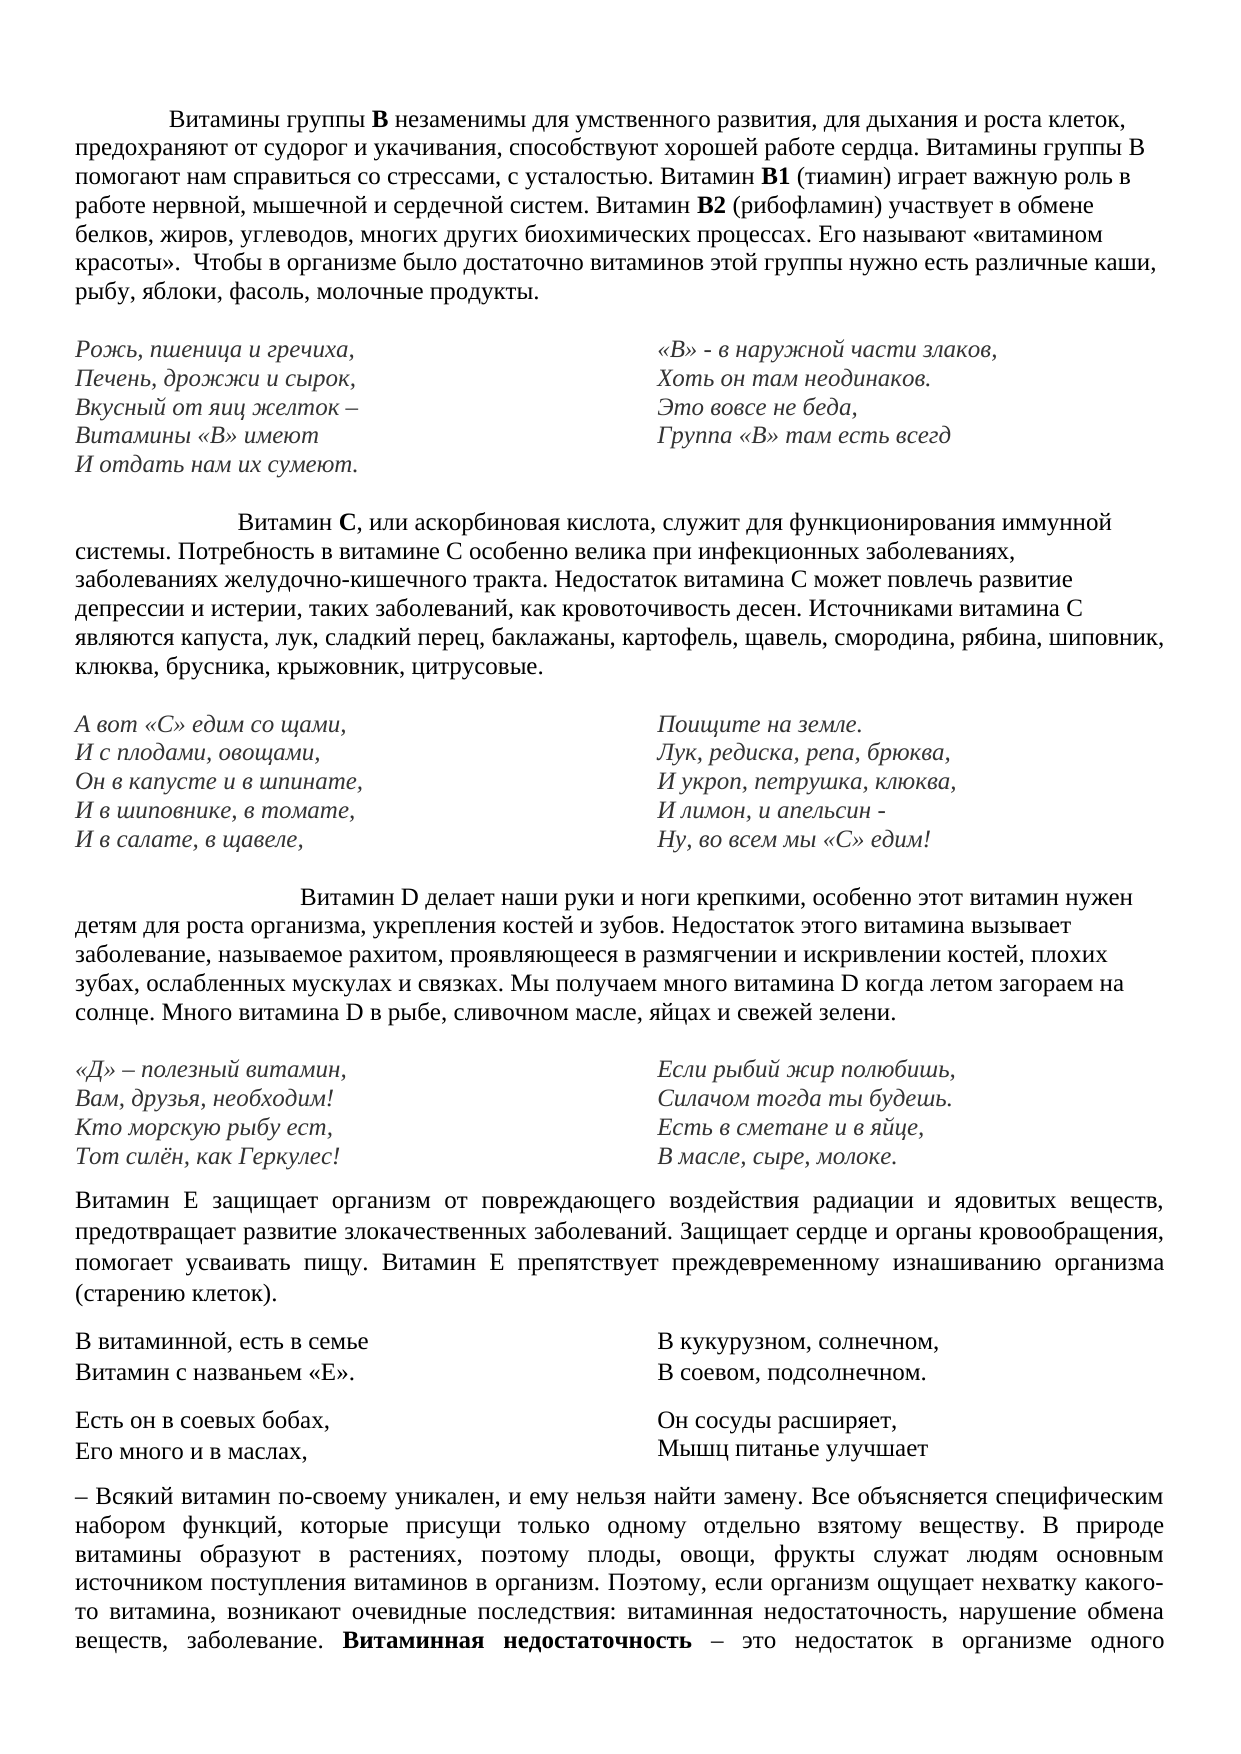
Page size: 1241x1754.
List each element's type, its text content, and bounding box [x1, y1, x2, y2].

text И отдать нам их сумеют. [75, 449, 583, 478]
text Есть в сметане и в яйце, [657, 1112, 1165, 1141]
text И в шиповнике, в томате, [75, 795, 583, 824]
text Лук, редиска, репа, брюква, [657, 737, 1165, 766]
text Вкусный от яиц желток – [75, 392, 583, 420]
text Тот силён, как Геркулес! [75, 1141, 583, 1169]
text И укроп, петрушка, клюква, [657, 766, 1165, 795]
text Он сосуды расширяет, Мышц питанье улучшает [657, 1405, 1165, 1462]
text Он в капусте и в шпинате, [75, 766, 583, 795]
text Витамин Е защищает организм от повреждающего воздействия радиации и ядовитых веществ, предотвращает развитие злокачественных заболеваний. Защищает сердце и органы кровообращения, помогает усваивать пищу. Витамин Е препятствует преждевременному изнашиванию организма (старению клеток). [75, 1185, 1165, 1307]
text Печень, дрожжи и сырок, [75, 363, 583, 392]
text Витамин D делает наши руки и ноги крепкими, особенно этот витамин нужен детям для роста организма, укрепления костей и зубов. Недостаток этого витамина вызывает заболевание, называемое рахитом, проявляющееся в размягчении и искривлении костей, плохих зубах, ослабленных мускулах и связках. Мы получаем много витамина D когда летом загораем на солнце. Много витамина D в рыбе, сливочном масле, яйцах и свежей зелени. [75, 882, 1165, 1025]
text Поищите на земле. [657, 709, 1165, 737]
text И в салате, в щавеле, [75, 824, 583, 852]
text И с плодами, овощами, [75, 737, 583, 766]
text И лимон, и апельсин - [657, 795, 1165, 824]
text Если рыбий жир полюбишь, [657, 1054, 1165, 1083]
text Силачом тогда ты будешь. [657, 1083, 1165, 1112]
text В масле, сыре, молоке. [657, 1141, 1165, 1169]
text В витаминной, есть в семье Витамин с названьем «Е». [75, 1326, 583, 1386]
text А вот «С» едим со щами, [75, 709, 583, 737]
text Есть он в соевых бобах, Его много и в маслах, В кукурузном, солнечном, В соевом, подсолнечном. [657, 1326, 1165, 1386]
text Это вовсе не беда, [657, 392, 1165, 420]
text Витамины группы В незаменимы для умственного развития, для дыхания и роста клеток, предохраняют от судорог и укачивания, способствуют хорошей работе сердца. Витамины группы В помогают нам справиться со стрессами, с усталостью. Витамин В1 (тиамин) играет важную роль в работе нервной, мышечной и сердечной систем. Витамин В2 (рибофламин) участвует в обмене белков, жиров, углеводов, многих других биохимических процессах. Его называют «витамином красоты». Чтобы в организме было достаточно витаминов этой группы нужно есть различные каши, рыбу, яблоки, фасоль, молочные продукты. [75, 104, 1165, 305]
text Хоть он там неодинаков. [657, 363, 1165, 392]
text «Д» – полезный витамин, [75, 1054, 583, 1083]
text Рожь, пшеница и гречиха, [75, 334, 583, 363]
text Витамины «В» имеют [75, 420, 583, 449]
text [75, 1481, 1165, 1654]
text «В» - в наружной части злаков, [657, 334, 1165, 363]
text Есть он в соевых бобах, Его много и в маслах, В кукурузном, солнечном, В соевом, подсолнечном. [75, 1405, 583, 1464]
text Витамин С, или аскорбиновая кислота, служит для функционирования иммунной системы. Потребность в витамине С особенно велика при инфекционных заболеваниях, заболеваниях желудочно-кишечного тракта. Недостаток витамина С может повлечь развитие депрессии и истерии, таких заболеваний, как кровоточивость десен. Источниками витамина С являются капуста, лук, сладкий перец, баклажаны, картофель, щавель, смородина, рябина, шиповник, клюква, брусника, крыжовник, цитрусовые. [75, 507, 1165, 679]
text Вам, друзья, необходим! [75, 1083, 583, 1112]
text Кто морскую рыбу ест, [75, 1112, 583, 1141]
text Ну, во всем мы «С» едим! [657, 824, 1165, 852]
text Группа «В» там есть всегд [657, 420, 1165, 449]
